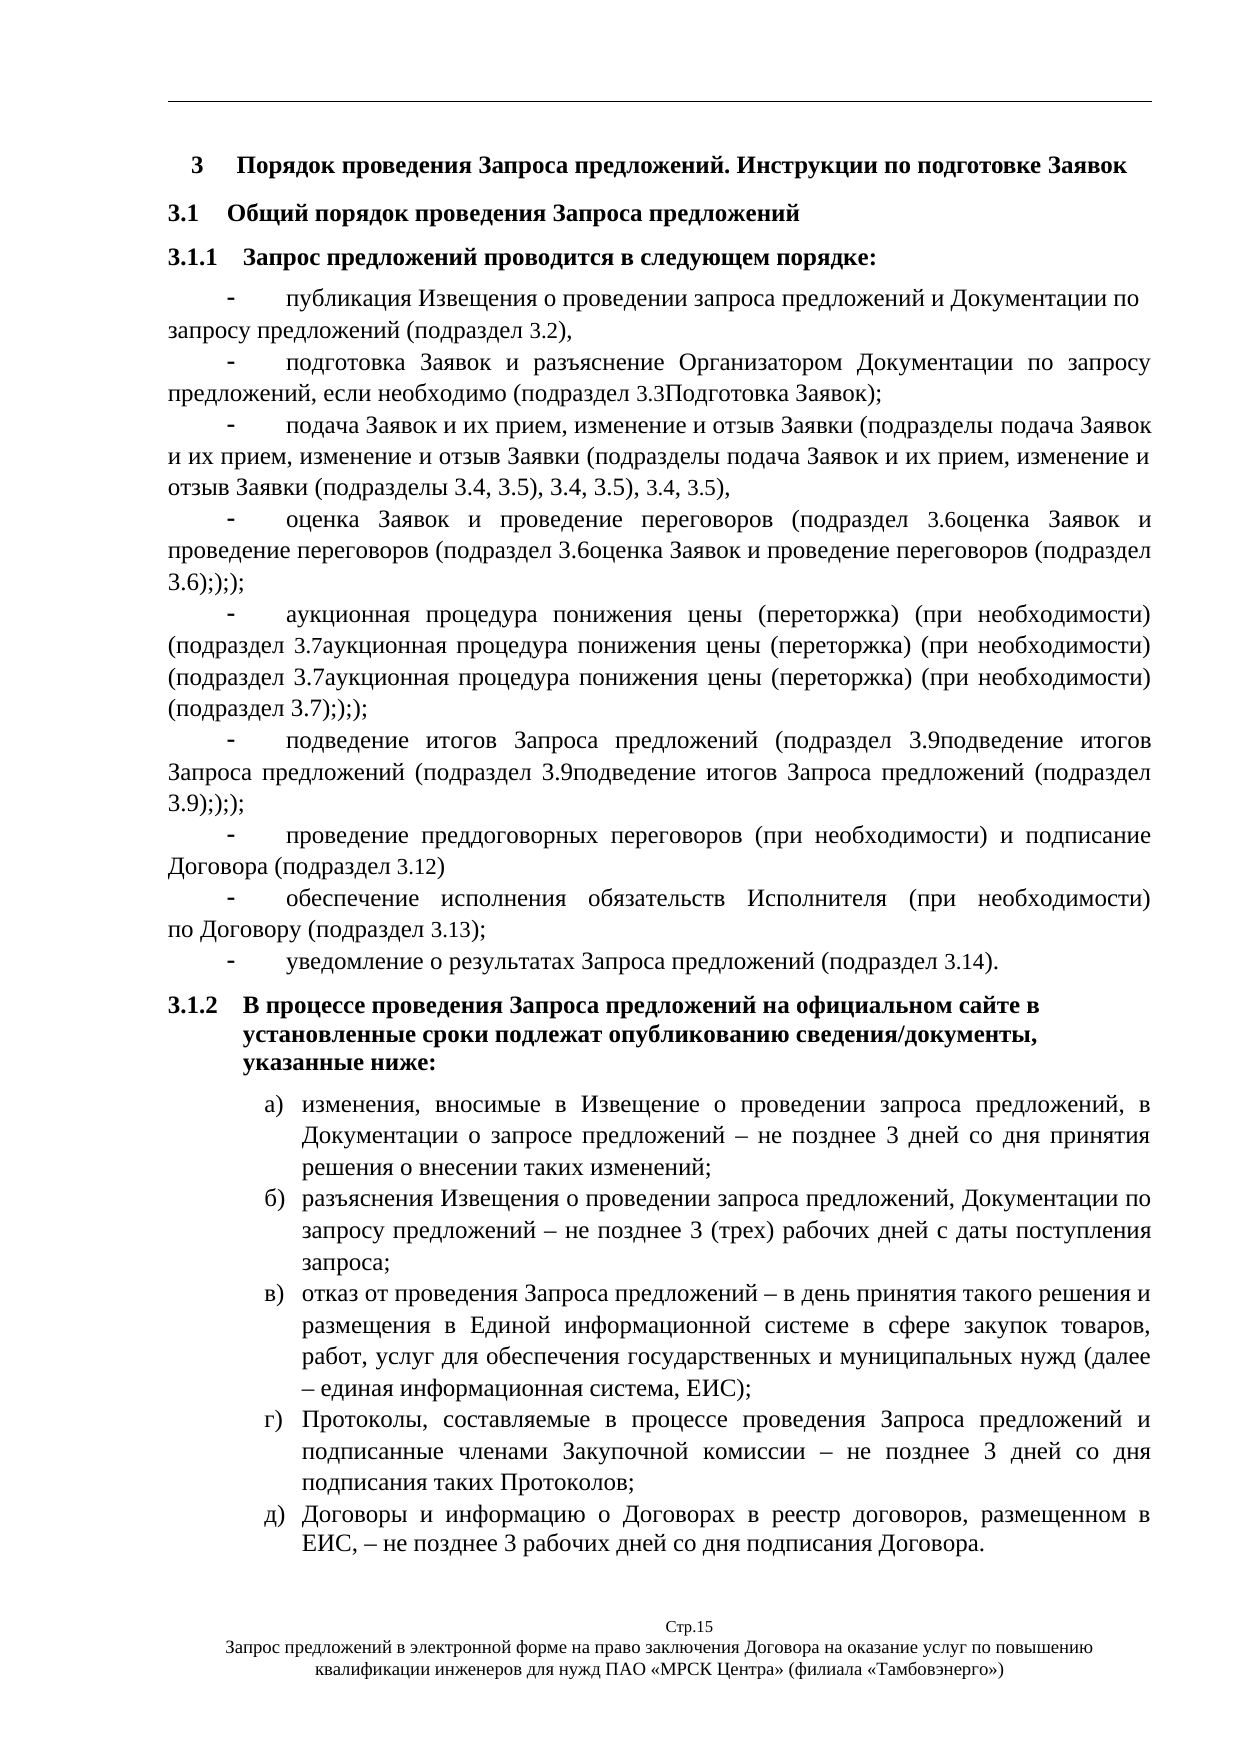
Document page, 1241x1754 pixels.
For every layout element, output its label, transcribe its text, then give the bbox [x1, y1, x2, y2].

list проведение преддоговорных переговоров (при необходимости) и подписание Договора (подраздел 3.12) [168, 820, 1152, 880]
list подготовка Заявок и разъяснение Организатором Документации по запросу предложений, если необходимо (подраздел 3.3); [168, 347, 1152, 407]
list оценка Заявок и проведение переговоров (подраздел 3.6); [168, 504, 1152, 596]
list аукционная процедура понижения цены (переторжка) (при необходимости) (подраздел 3.7); [168, 599, 1152, 722]
list уведомление о результатах Запроса предложений (подраздел 3.14). [168, 946, 1152, 975]
list подача Заявок и их прием, изменение и отзыв Заявки (подразделы 3.4, 3.5), [168, 410, 1152, 501]
list Договоры и информацию о Договорах в реестр договоров, размещенном в ЕИС, – не позднее 3 рабочих дней со дня подписания Договора. [264, 1499, 1152, 1557]
subtitle Запрос предложений проводится в следующем порядке: [168, 242, 1152, 271]
list Протоколы, составляемые в процессе проведения Запроса предложений и подписанные членами Закупочной комиссии – не позднее 3 дней со дня подписания таких Протоколов; [264, 1404, 1152, 1496]
list обеспечение исполнения обязательств Исполнителя (при необходимости) по Договору (подраздел 3.13); [168, 883, 1152, 943]
subtitle В процессе проведения Запроса предложений на официальном сайте в установленные сроки подлежат опубликованию сведения/документы, указанные ниже: [168, 990, 1152, 1076]
subtitle Порядок проведения Запроса предложений. Инструкции по подготовке Заявок [166, 150, 1152, 179]
list изменения, вносимые в Извещение о проведении запроса предложений, в Документации о запросе предложений – не позднее 3 дней со дня принятия решения о внесении таких изменений; [264, 1089, 1152, 1181]
list подведение итогов Запроса предложений (подраздел 3.9); [168, 725, 1152, 817]
list разъяснения Извещения о проведении запроса предложений, Документации по запросу предложений – не позднее 3 (трех) рабочих дней с даты поступления запроса; [264, 1183, 1152, 1275]
list публикация Извещения о проведении запроса предложений и Документации по запросу предложений (подраздел 3.2), [168, 283, 1152, 344]
list отказ от проведения Запроса предложений – в день принятия такого решения и размещения в Единой информационной системе в сфере закупок товаров, работ, услуг для обеспечения государственных и муниципальных нужд (далее – единая информационная система, ЕИС); [264, 1278, 1152, 1402]
subtitle Общий порядок проведения Запроса предложений [168, 198, 1152, 227]
